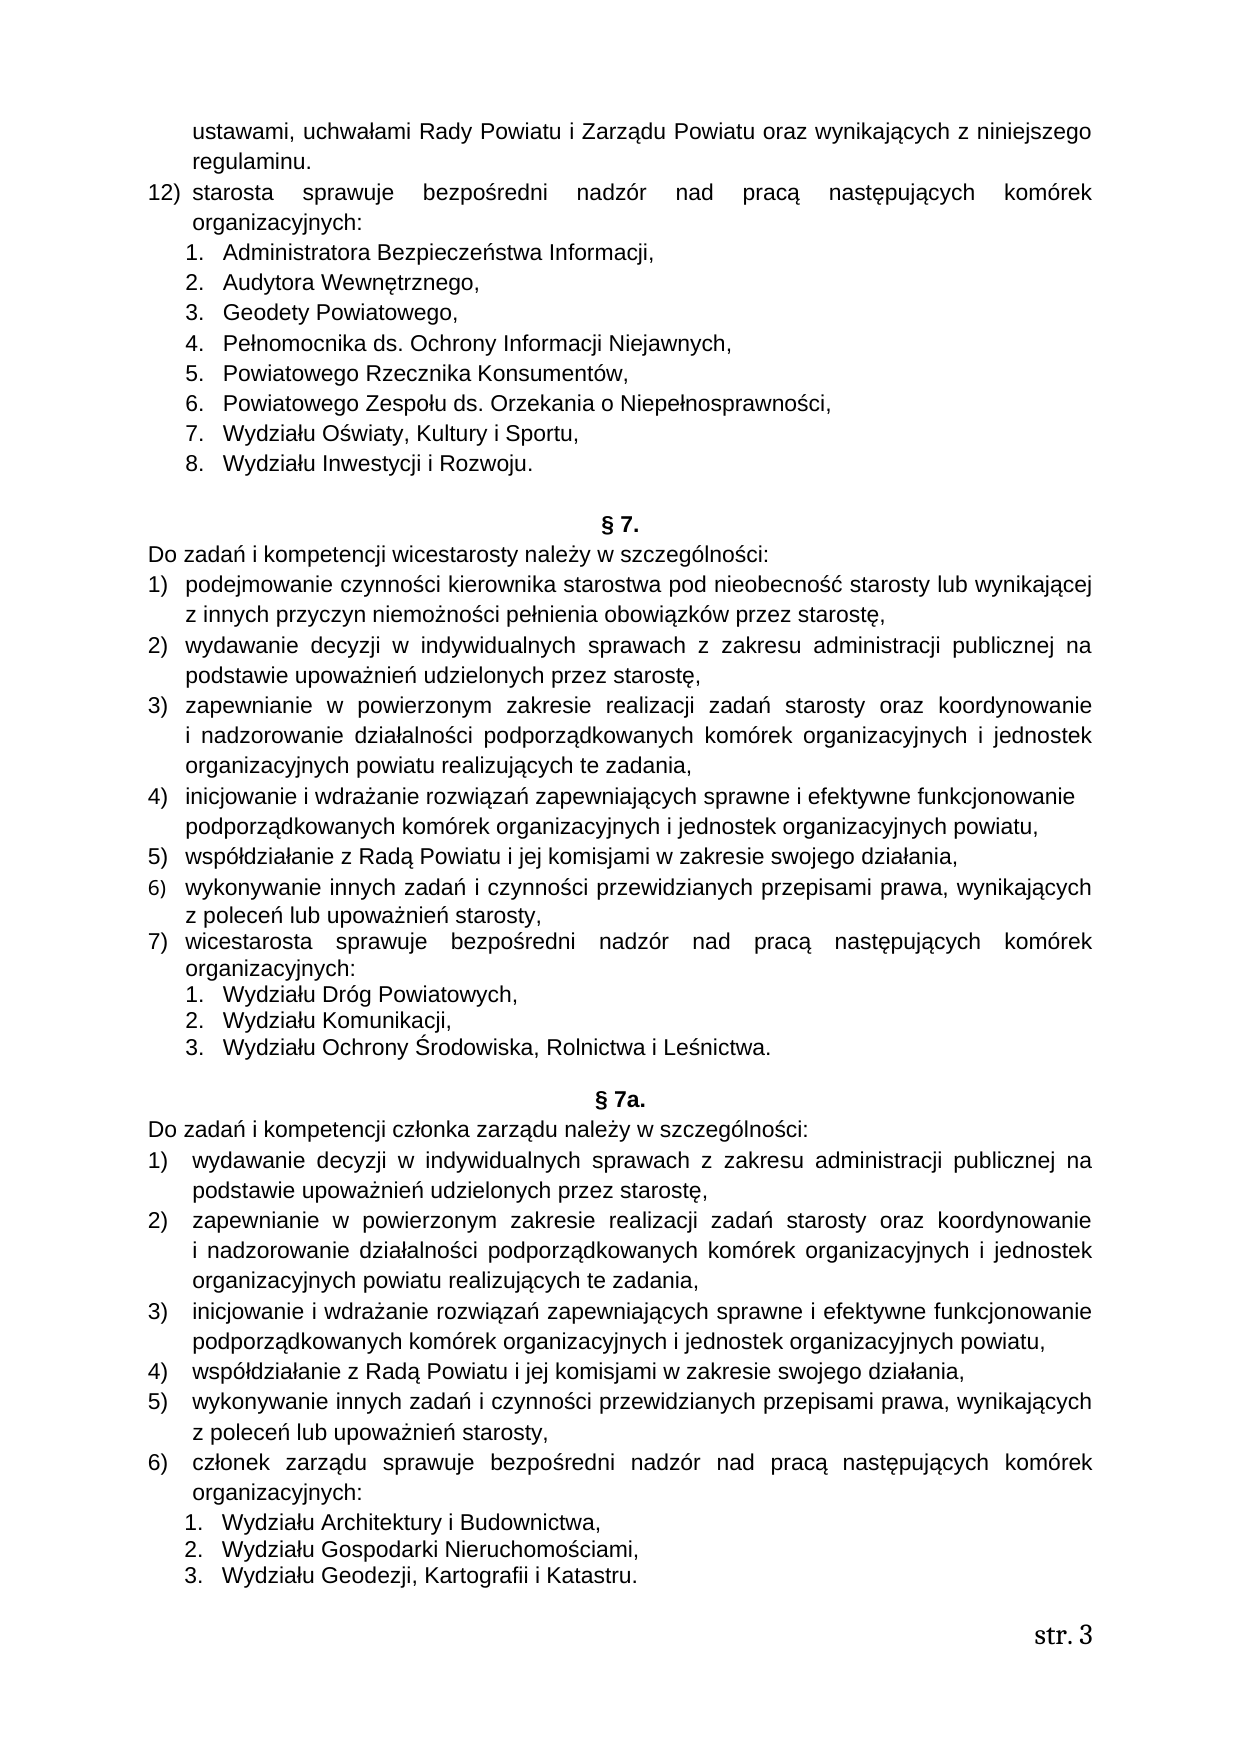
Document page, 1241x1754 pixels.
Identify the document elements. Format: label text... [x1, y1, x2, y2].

list zapewnianie w powierzonym zakresie realizacji zadań starosty oraz koordynowanie i nadzorowanie działalności podporządkowanych komórek organizacyjnych i jednostek organizacyjnych powiatu realizujących te zadania, [148, 1207, 1092, 1294]
list podejmowanie czynności kierownika starostwa pod nieobecność starosty lub wynikającej z innych przyczyn niemożności pełnienia obowiązków przez starostę, [148, 571, 1092, 628]
list Wydziału Architektury i Budownictwa, [184, 1509, 1092, 1536]
list zapewnianie w powierzonym zakresie realizacji zadań starosty oraz koordynowanie i nadzorowanie działalności podporządkowanych komórek organizacyjnych i jednostek organizacyjnych powiatu realizujących te zadania, [148, 692, 1092, 779]
list współdziałanie z Radą Powiatu i jej komisjami w zakresie swojego działania, [148, 843, 1092, 869]
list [148, 118, 1092, 175]
text § 7. [148, 511, 1092, 537]
list starosta sprawuje bezpośredni nadzór nad pracą następujących komórek organizacyjnych: [148, 178, 1092, 235]
list Wydziału Komunikacji, [185, 1007, 1092, 1033]
list wykonywanie innych zadań i czynności przewidzianych przepisami prawa, wynikających z poleceń lub upoważnień starosty, [148, 1388, 1092, 1445]
text Do zadań i kompetencji wicestarosty należy w szczególności: [148, 541, 1092, 567]
list wydawanie decyzji w indywidualnych sprawach z zakresu administracji publicznej na podstawie upoważnień udzielonych przez starostę, [148, 1147, 1092, 1203]
text § 7a. [148, 1086, 1092, 1113]
list członek zarządu sprawuje bezpośredni nadzór nad pracą następujących komórek organizacyjnych: [148, 1449, 1092, 1505]
list Pełnomocnika ds. Ochrony Informacji Niejawnych, [185, 329, 1092, 356]
list Wydziału Oświaty, Kultury i Sportu, [185, 420, 1092, 447]
list inicjowanie i wdrażanie rozwiązań zapewniających sprawne i efektywne funkcjonowanie podporządkowanych komórek organizacyjnych i jednostek organizacyjnych powiatu, [148, 783, 1092, 839]
list Audytora Wewnętrznego, [185, 269, 1092, 296]
list Wydziału Ochrony Środowiska, Rolnictwa i Leśnictwa. [185, 1033, 1092, 1060]
list wicestarosta sprawuje bezpośredni nadzór nad pracą następujących komórek organizacyjnych: [148, 928, 1092, 981]
list współdziałanie z Radą Powiatu i jej komisjami w zakresie swojego działania, [148, 1358, 1092, 1384]
list Geodety Powiatowego, [185, 299, 1092, 326]
list Powiatowego Zespołu ds. Orzekania o Niepełnosprawności, [185, 390, 1092, 416]
list Administratora Bezpieczeństwa Informacji, [185, 239, 1092, 265]
list Wydziału Geodezji, Kartografii i Katastru. [184, 1562, 1092, 1588]
list Wydziału Inwestycji i Rozwoju. [185, 450, 1092, 477]
list wykonywanie innych zadań i czynności przewidzianych przepisami prawa, wynikających z poleceń lub upoważnień starosty, [148, 873, 1092, 928]
list Wydziału Gospodarki Nieruchomościami, [184, 1536, 1092, 1562]
list Powiatowego Rzecznika Konsumentów, [185, 360, 1092, 386]
list inicjowanie i wdrażanie rozwiązań zapewniających sprawne i efektywne funkcjonowanie podporządkowanych komórek organizacyjnych i jednostek organizacyjnych powiatu, [148, 1298, 1092, 1354]
list Wydziału Dróg Powiatowych, [185, 981, 1092, 1007]
text Do zadań i kompetencji członka zarządu należy w szczególności: [148, 1116, 1092, 1143]
list wydawanie decyzji w indywidualnych sprawach z zakresu administracji publicznej na podstawie upoważnień udzielonych przez starostę, [148, 632, 1092, 688]
